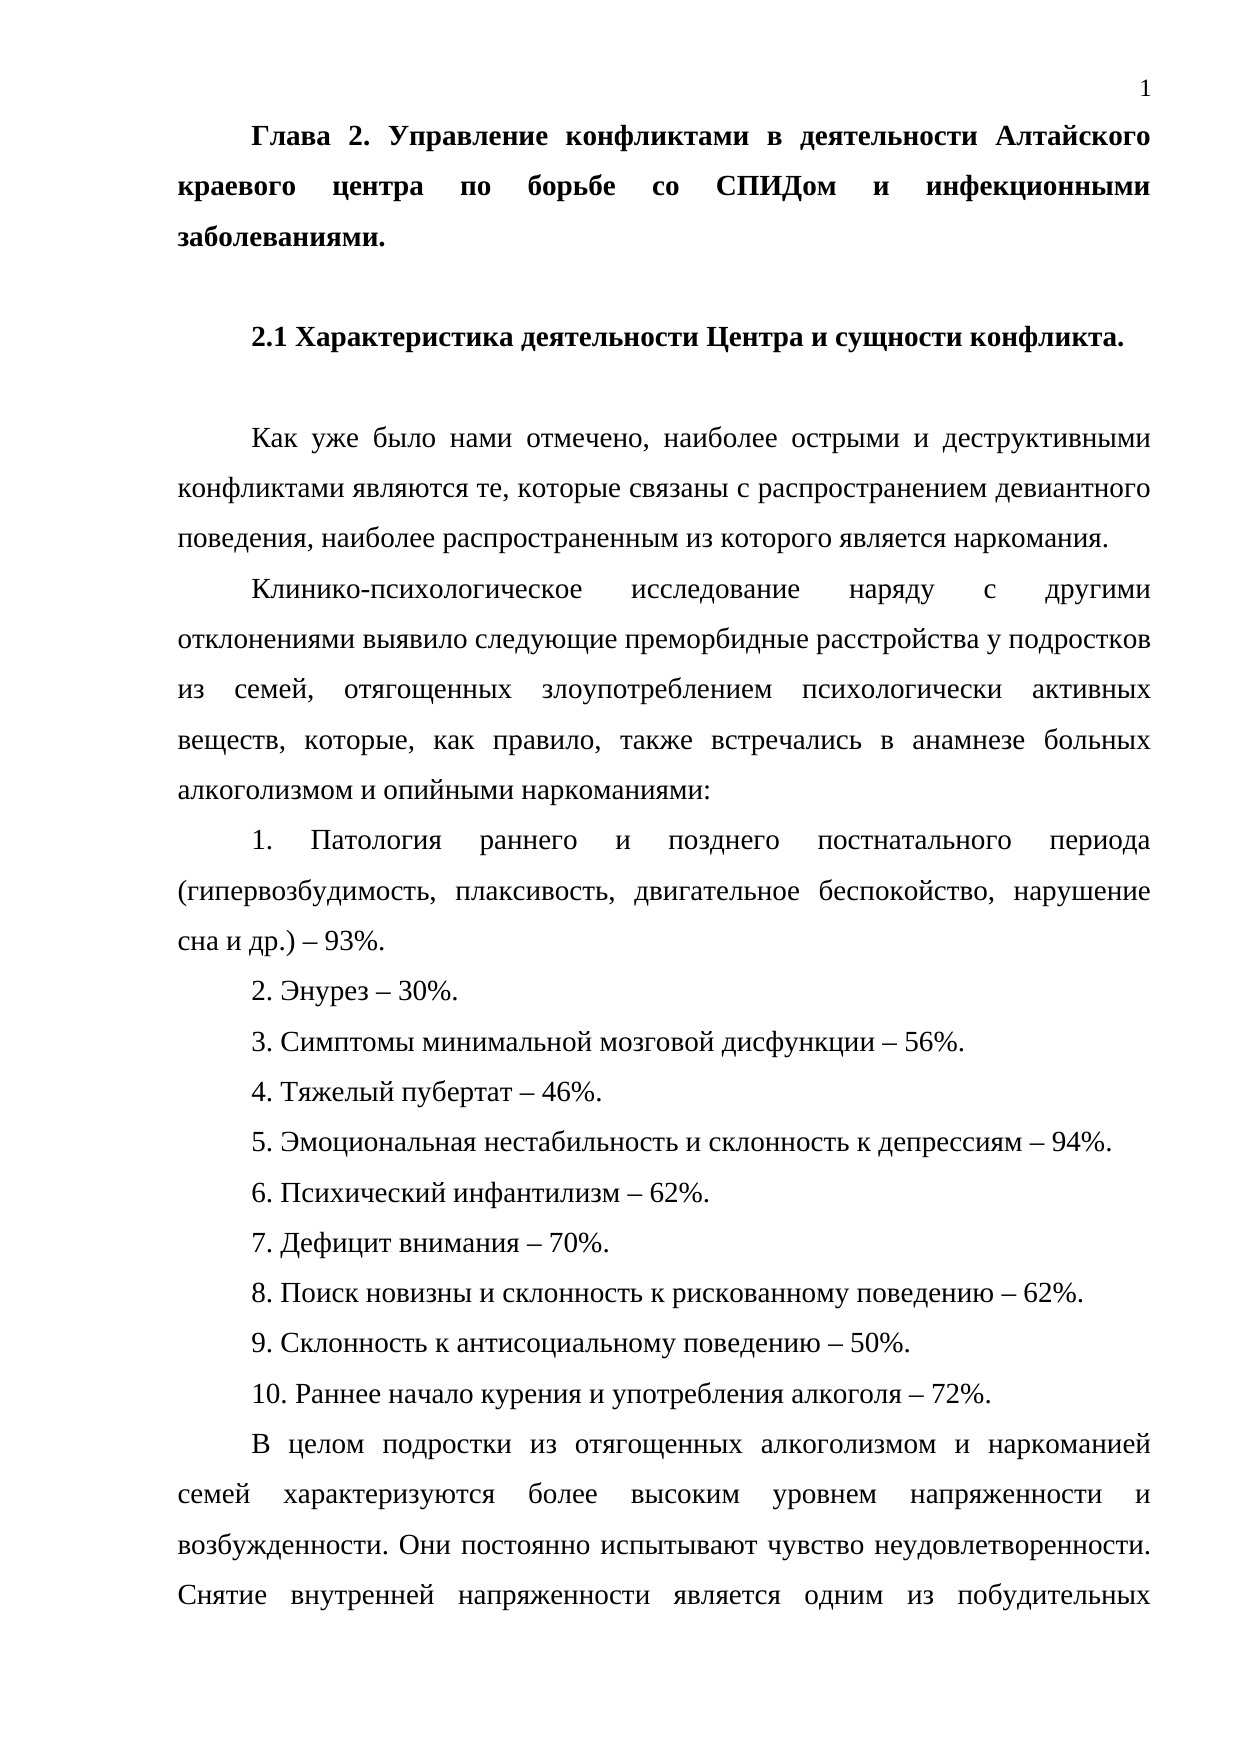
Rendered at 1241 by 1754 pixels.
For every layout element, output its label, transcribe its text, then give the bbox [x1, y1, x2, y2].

text 7. Дефицит внимания – 70%. [177, 1225, 1152, 1258]
text 2. Энурез – 30%. [177, 973, 1152, 1007]
text 5. Эмоциональная нестабильность и склонность к депрессиям – 94%. [177, 1124, 1152, 1158]
text Клинико-психологическое исследование наряду с другими отклонениями выявило следующие преморбидные расстройства у подростков из семей, отягощенных злоупотреблением психологически активных веществ, которые, как правило, также встречались в анамнезе больных алкоголизмом и опийными наркоманиями: [177, 571, 1152, 806]
text 2.1 Характеристика деятельности Центра и сущности конфликта. [251, 319, 1152, 353]
text 9. Склонность к антисоциальному поведению – 50%. [177, 1326, 1152, 1359]
text 1. Патология раннего и позднего постнатального периода (гипервозбудимость, плаксивость, двигательное беспокойство, нарушение сна и др.) – 93%. [177, 822, 1152, 957]
text Глава 2. Управление конфликтами в деятельности Алтайского краевого центра по борьбе со СПИДом и инфекционными заболеваниями. [177, 118, 1152, 252]
text Как уже было нами отмечено, наиболее острыми и деструктивными конфликтами являются те, которые связаны с распространением девиантного поведения, наиболее распространенным из которого является наркомания. [177, 420, 1152, 554]
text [177, 1426, 1152, 1611]
text 6. Психический инфантилизм – 62%. [177, 1175, 1152, 1208]
text 10. Раннее начало курения и употребления алкоголя – 72%. [177, 1376, 1152, 1409]
text 3. Симптомы минимальной мозговой дисфункции – 56%. [177, 1024, 1152, 1057]
text 8. Поиск новизны и склонность к рискованному поведению – 62%. [177, 1275, 1152, 1309]
text 4. Тяжелый пубертат – 46%. [177, 1074, 1152, 1108]
